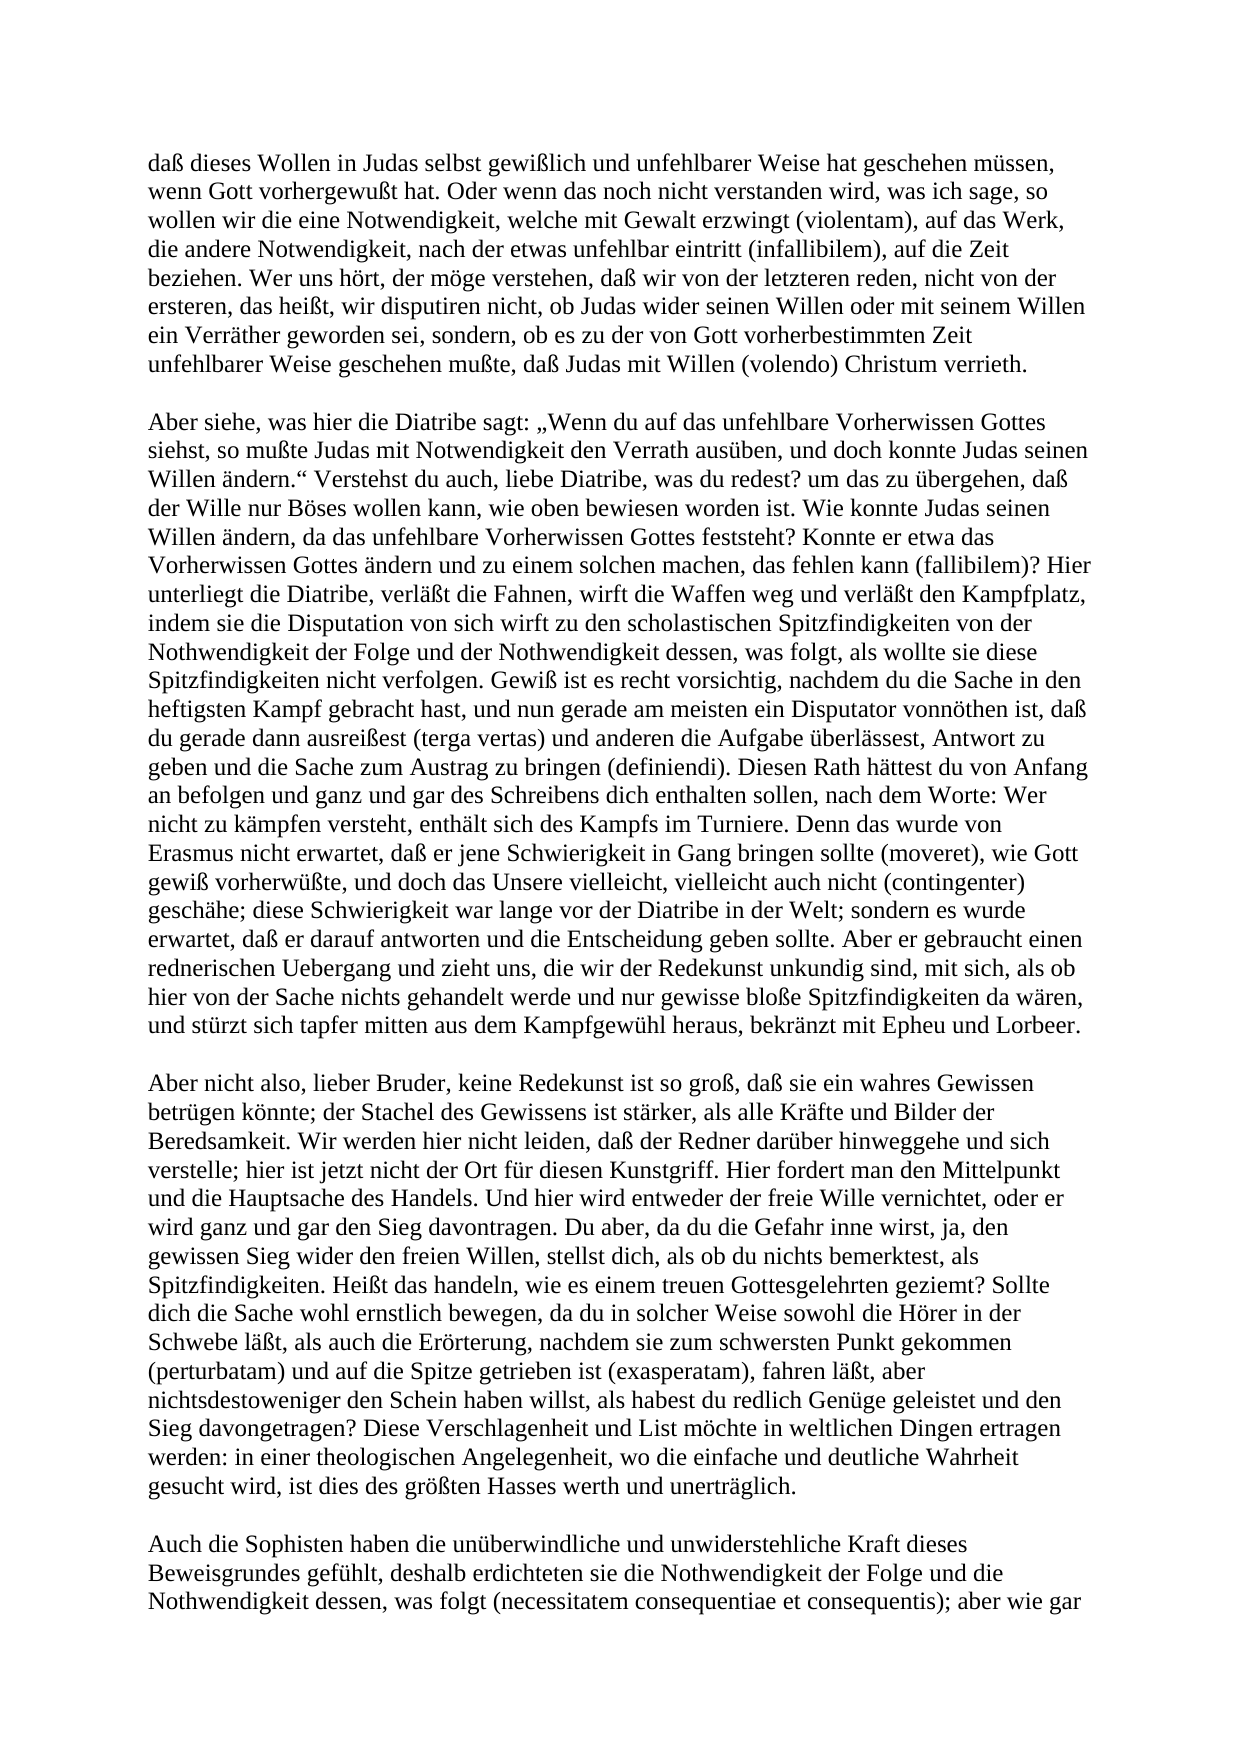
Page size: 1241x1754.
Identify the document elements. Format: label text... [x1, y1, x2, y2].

text Aber nicht also, lieber Bruder, keine Redekunst ist so groß, daß sie ein wahres Gewissen betrügen könnte; der Stachel des Gewissens ist stärker, als alle Kräfte und Bilder der Beredsamkeit. Wir werden hier nicht leiden, daß der Redner darüber hinweggehe und sich verstelle; hier ist jetzt nicht der Ort für diesen Kunstgriff. Hier fordert man den Mittelpunkt und die Hauptsache des Handels. Und hier wird entweder der freie Wille vernichtet, oder er wird ganz und gar den Sieg davontragen. Du aber, da du die Gefahr inne wirst, ja, den gewissen Sieg wider den freien Willen, stellst dich, als ob du nichts bemerktest, als Spitzfindigkeiten. Heißt das handeln, wie es einem treuen Gottesgelehrten geziemt? Sollte dich die Sache wohl ernstlich bewegen, da du in solcher Weise sowohl die Hörer in der Schwebe läßt, als auch die Erörterung, nachdem sie zum schwersten Punkt gekommen (perturbatam) und auf die Spitze getrieben ist (exasperatam), fahren läßt, aber nichtsdestoweniger den Schein haben willst, als habest du redlich Genüge geleistet und den Sieg davongetragen? Diese Verschlagenheit und List möchte in weltlichen Dingen ertragen werden: in einer theologischen Angelegenheit, wo die einfache und deutliche Wahrheit gesucht wird, ist dies des größten Hasses werth und unerträglich. [148, 1068, 1093, 1500]
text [148, 1529, 1093, 1615]
text Aber siehe, was hier die Diatribe sagt: „Wenn du auf das unfehlbare Vorherwissen Gottes siehst, so mußte Judas mit Notwendigkeit den Verrath ausüben, und doch konnte Judas seinen Willen ändern.“ Verstehst du auch, liebe Diatribe, was du redest? um das zu übergehen, daß der Wille nur Böses wollen kann, wie oben bewiesen worden ist. Wie konnte Judas seinen Willen ändern, da das unfehlbare Vorherwissen Gottes feststeht? Konnte er etwa das Vorherwissen Gottes ändern und zu einem solchen machen, das fehlen kann (fallibilem)? Hier unterliegt die Diatribe, verläßt die Fahnen, wirft die Waffen weg und verläßt den Kampfplatz, indem sie die Disputation von sich wirft zu den scholastischen Spitzfindigkeiten von der Nothwendigkeit der Folge und der Nothwendigkeit dessen, was folgt, als wollte sie diese Spitzfindigkeiten nicht verfolgen. Gewiß ist es recht vorsichtig, nachdem du die Sache in den heftigsten Kampf gebracht hast, und nun gerade am meisten ein Disputator vonnöthen ist, daß du gerade dann ausreißest (terga vertas) und anderen die Aufgabe überlässest, Antwort zu geben und die Sache zum Austrag zu bringen (definiendi). Diesen Rath hättest du von Anfang an befolgen und ganz und gar des Schreibens dich enthalten sollen, nach dem Worte: Wer nicht zu kämpfen versteht, enthält sich des Kampfs im Turniere. Denn das wurde von Erasmus nicht erwartet, daß er jene Schwierigkeit in Gang bringen sollte (moveret), wie Gott gewiß vorherwüßte, und doch das Unsere vielleicht, vielleicht auch nicht (contingenter) geschähe; diese Schwierigkeit war lange vor der Diatribe in der Welt; sondern es wurde erwartet, daß er darauf antworten und die Entscheidung geben sollte. Aber er gebraucht einen rednerischen Uebergang und zieht uns, die wir der Redekunst unkundig sind, mit sich, als ob hier von der Sache nichts gehandelt werde und nur gewisse bloße Spitzfindigkeiten da wären, und stürzt sich tapfer mitten aus dem Kampfgewühl heraus, bekränzt mit Epheu und Lorbeer. [148, 407, 1093, 1039]
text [148, 148, 1093, 378]
